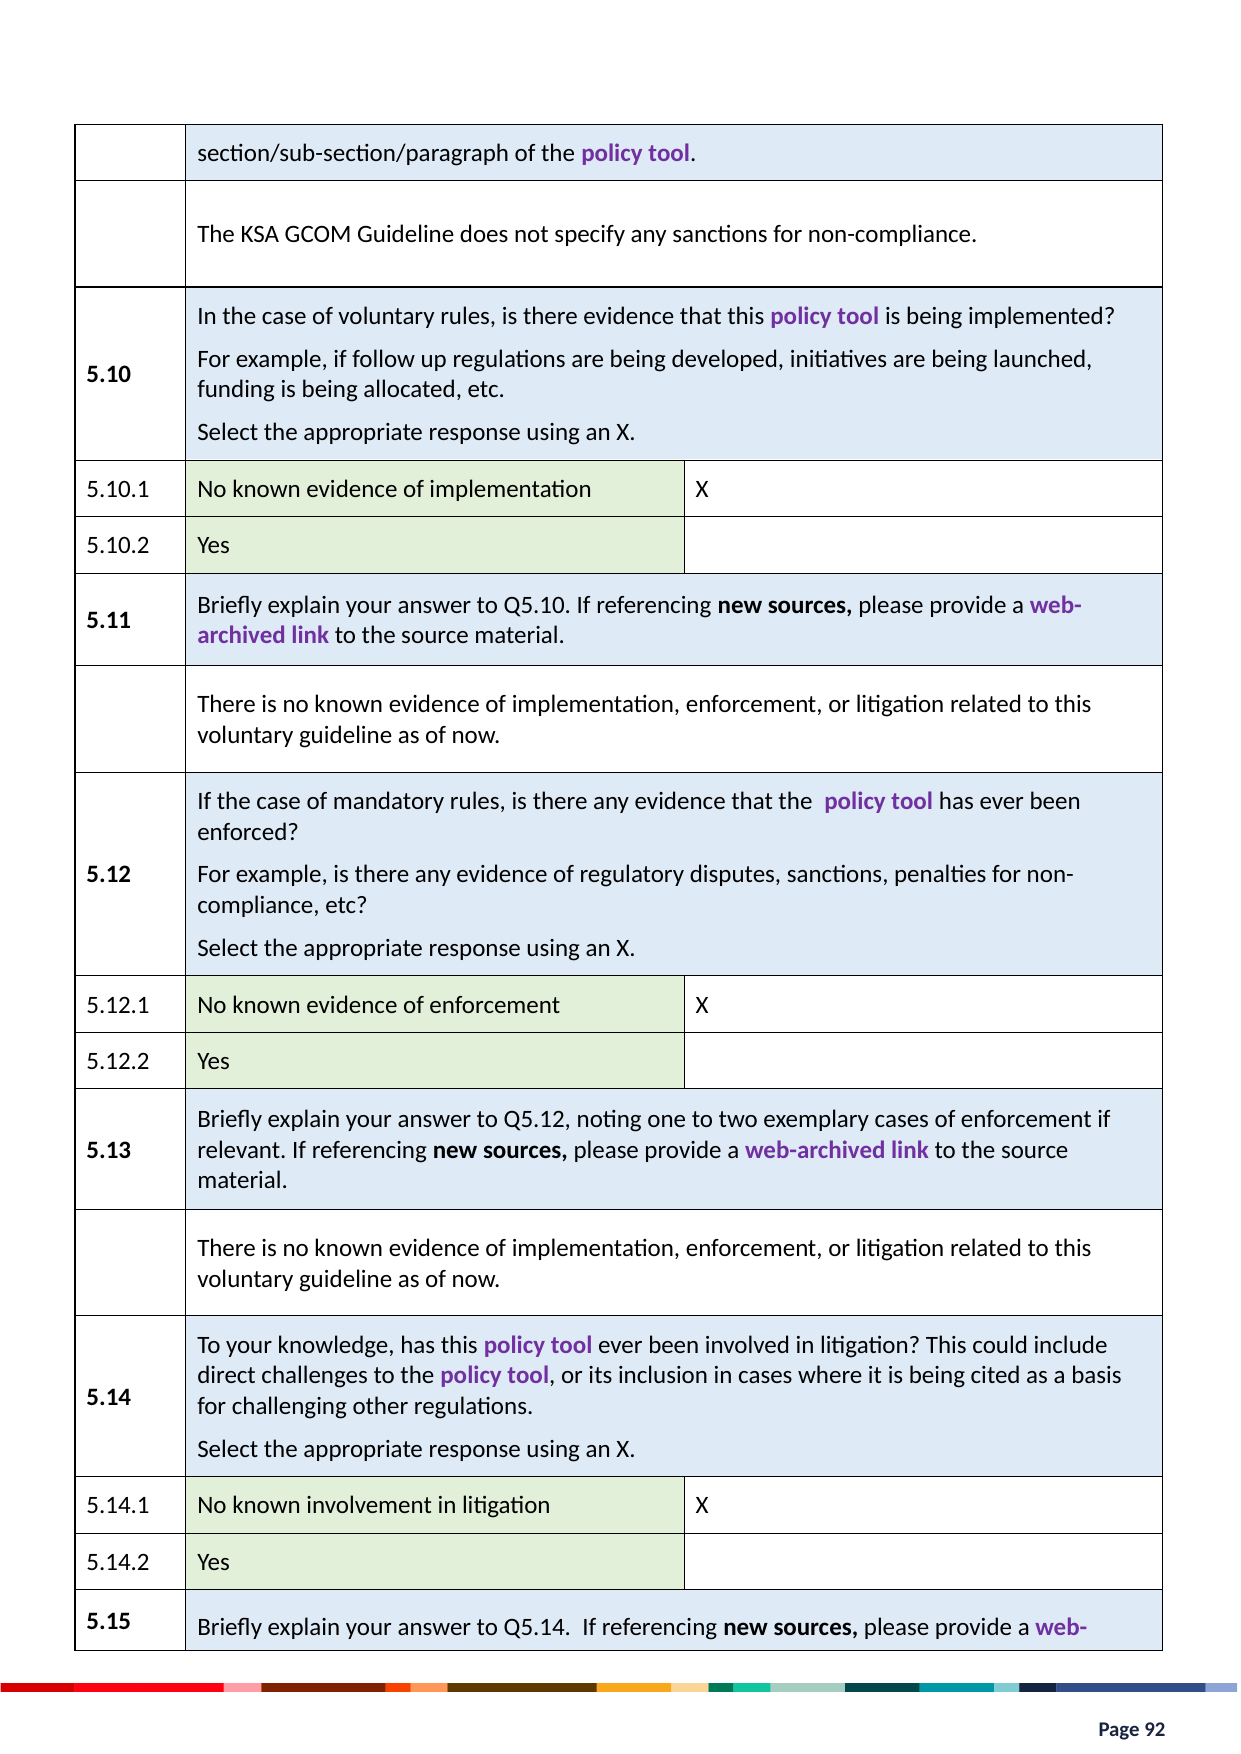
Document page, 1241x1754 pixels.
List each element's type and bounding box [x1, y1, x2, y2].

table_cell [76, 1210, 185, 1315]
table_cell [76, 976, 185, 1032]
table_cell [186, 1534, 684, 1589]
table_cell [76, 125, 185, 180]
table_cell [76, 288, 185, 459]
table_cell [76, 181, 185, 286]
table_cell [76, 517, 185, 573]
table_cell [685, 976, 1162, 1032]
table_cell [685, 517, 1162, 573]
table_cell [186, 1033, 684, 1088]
picture [0, 1683, 1236, 1692]
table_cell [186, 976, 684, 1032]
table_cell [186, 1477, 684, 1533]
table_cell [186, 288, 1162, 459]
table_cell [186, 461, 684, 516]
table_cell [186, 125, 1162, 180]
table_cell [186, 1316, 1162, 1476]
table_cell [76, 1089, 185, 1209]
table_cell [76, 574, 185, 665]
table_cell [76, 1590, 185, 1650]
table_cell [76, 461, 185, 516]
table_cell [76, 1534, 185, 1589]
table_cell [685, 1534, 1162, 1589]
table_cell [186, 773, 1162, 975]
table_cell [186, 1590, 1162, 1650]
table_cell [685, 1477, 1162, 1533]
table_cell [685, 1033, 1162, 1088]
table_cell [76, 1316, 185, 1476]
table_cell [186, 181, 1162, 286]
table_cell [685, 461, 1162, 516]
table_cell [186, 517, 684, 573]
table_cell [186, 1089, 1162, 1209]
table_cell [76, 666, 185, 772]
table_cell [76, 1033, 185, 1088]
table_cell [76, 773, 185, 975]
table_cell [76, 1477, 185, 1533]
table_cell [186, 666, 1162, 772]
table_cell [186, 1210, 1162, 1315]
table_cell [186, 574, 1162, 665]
